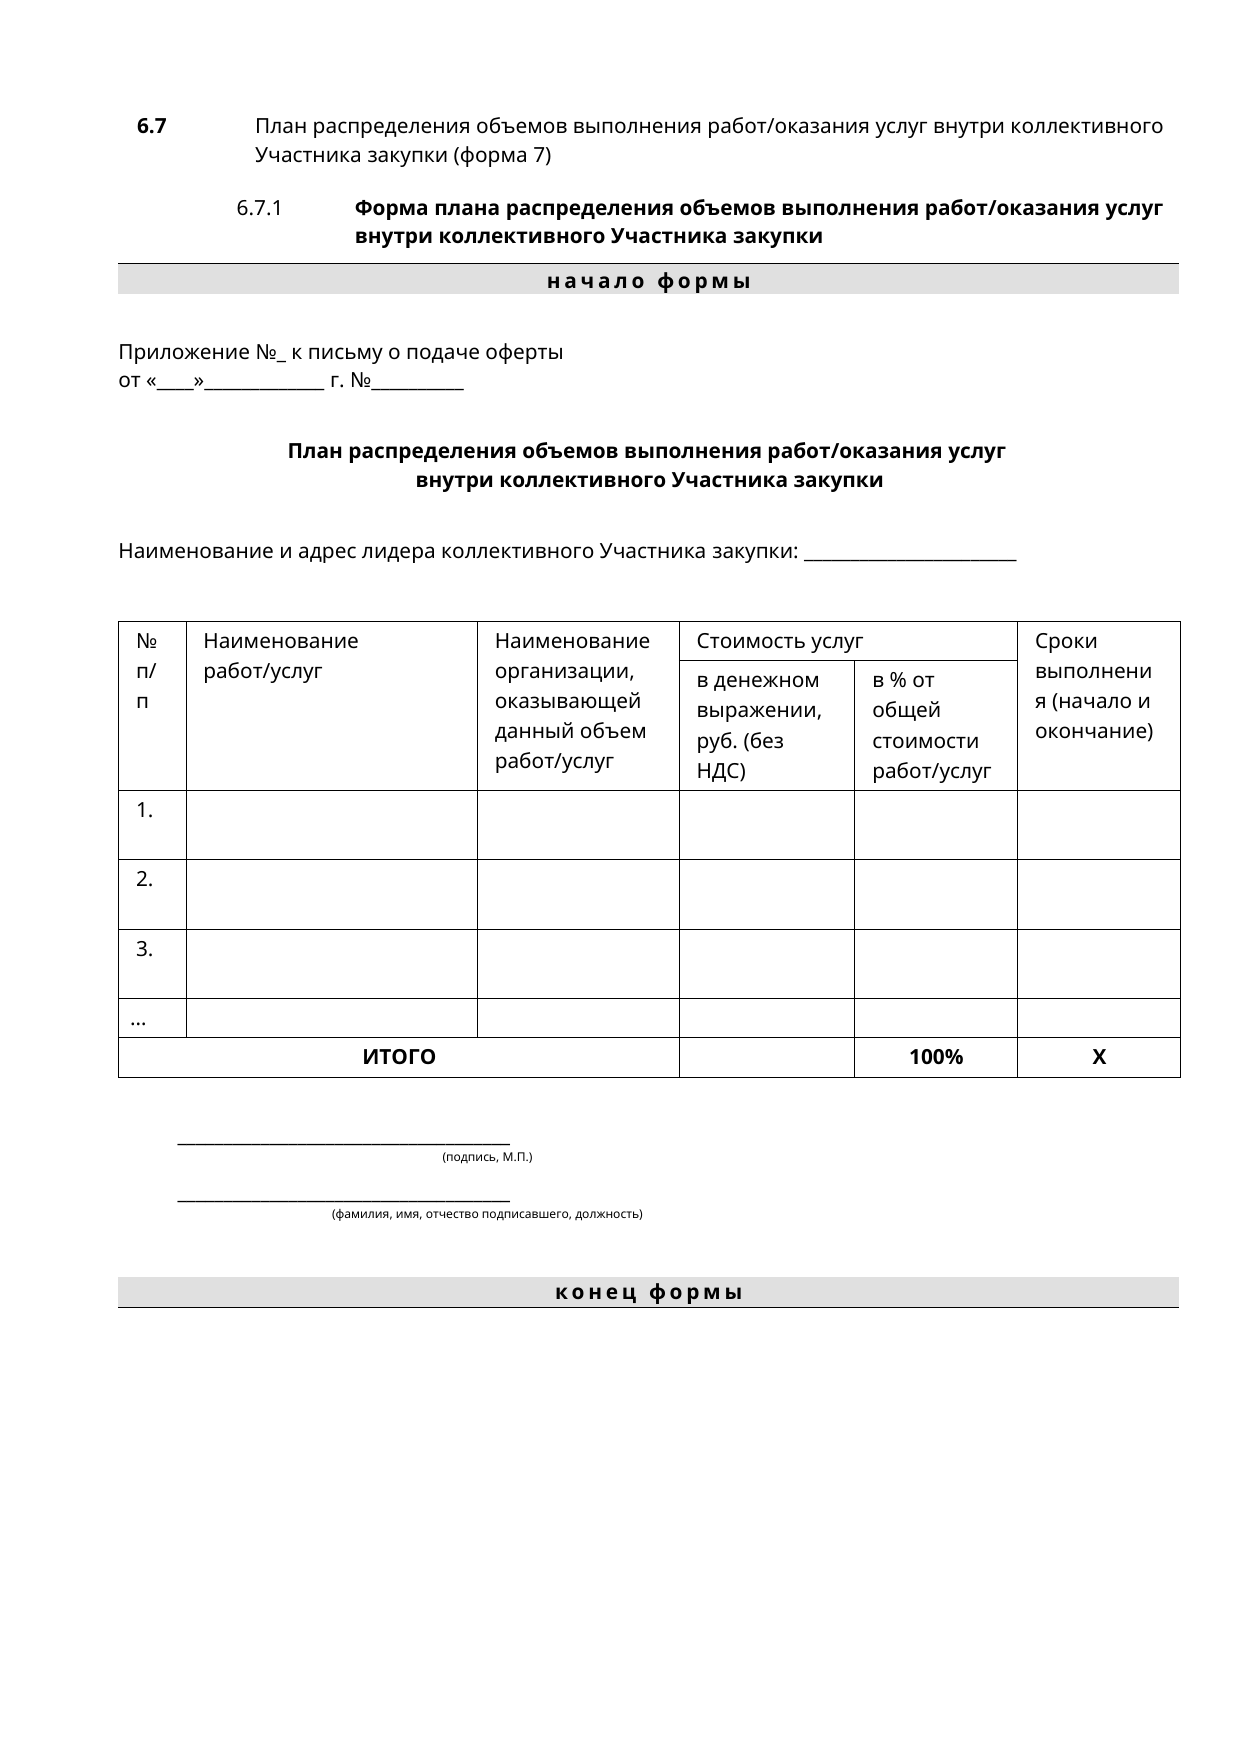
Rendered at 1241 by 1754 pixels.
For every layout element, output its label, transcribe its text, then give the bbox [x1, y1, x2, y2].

table_cell [680, 999, 854, 1037]
table_cell [478, 999, 679, 1037]
table_cell в % от общей стоимости работ/услуг [855, 661, 1017, 790]
table_cell [119, 930, 186, 998]
text Наименование и адрес лидера коллективного Участника закупки: _______________________ [118, 536, 1181, 564]
list Форма плана распределения объемов выполнения работ/оказания услуг внутри коллективного Участника закупки [236, 193, 1181, 250]
table_cell [478, 860, 679, 928]
table_cell [855, 999, 1017, 1037]
table_cell [1018, 791, 1180, 859]
text начало формы [118, 264, 1179, 294]
table_cell … [119, 999, 186, 1037]
table_header Сроки выполнения (начало и окончание) [1018, 622, 1180, 790]
table_cell [1018, 999, 1180, 1037]
text Приложение №_ к письму о подаче оферты от «____»_____________ г. №__________ [118, 337, 1181, 394]
table_cell [187, 999, 477, 1037]
table_cell [1018, 860, 1180, 928]
text конец формы [118, 1277, 1179, 1307]
table_header Наименование работ/услуг [187, 622, 477, 790]
text (подпись, М.П.) [118, 1149, 797, 1177]
table_cell в денежном выражении, руб. (без НДС) [680, 661, 854, 790]
table_cell [478, 791, 679, 859]
text ____________________________________ [118, 1120, 1181, 1149]
table_cell 100% [855, 1038, 1017, 1077]
table_header Стоимость услуг [680, 622, 1017, 660]
subtitle План распределения объемов выполнения работ/оказания услуг внутри коллективного Участника закупки (форма 7) [137, 111, 1181, 168]
table_header № п/п [119, 622, 186, 790]
text ____________________________________ [118, 1177, 1181, 1206]
table_cell [680, 860, 854, 928]
table_cell [119, 860, 186, 928]
table_cell [187, 930, 477, 998]
table_cell ИТОГО [119, 1038, 679, 1077]
table_cell Х [1018, 1038, 1180, 1077]
text План распределения объемов выполнения работ/оказания услуг внутри коллективного Участника закупки [118, 436, 1181, 493]
table_cell [680, 791, 854, 859]
table_cell [855, 860, 1017, 928]
table_cell [119, 791, 186, 859]
table_cell [478, 930, 679, 998]
table_cell [187, 791, 477, 859]
table_cell [855, 930, 1017, 998]
table_cell [680, 1038, 854, 1077]
table_header Наименование организации, оказывающей данный объем работ/услуг [478, 622, 679, 790]
table_cell [1018, 930, 1180, 998]
table_cell [680, 930, 854, 998]
table_cell [855, 791, 1017, 859]
text (фамилия, имя, отчество подписавшего, должность) [118, 1206, 797, 1234]
table_cell [187, 860, 477, 928]
